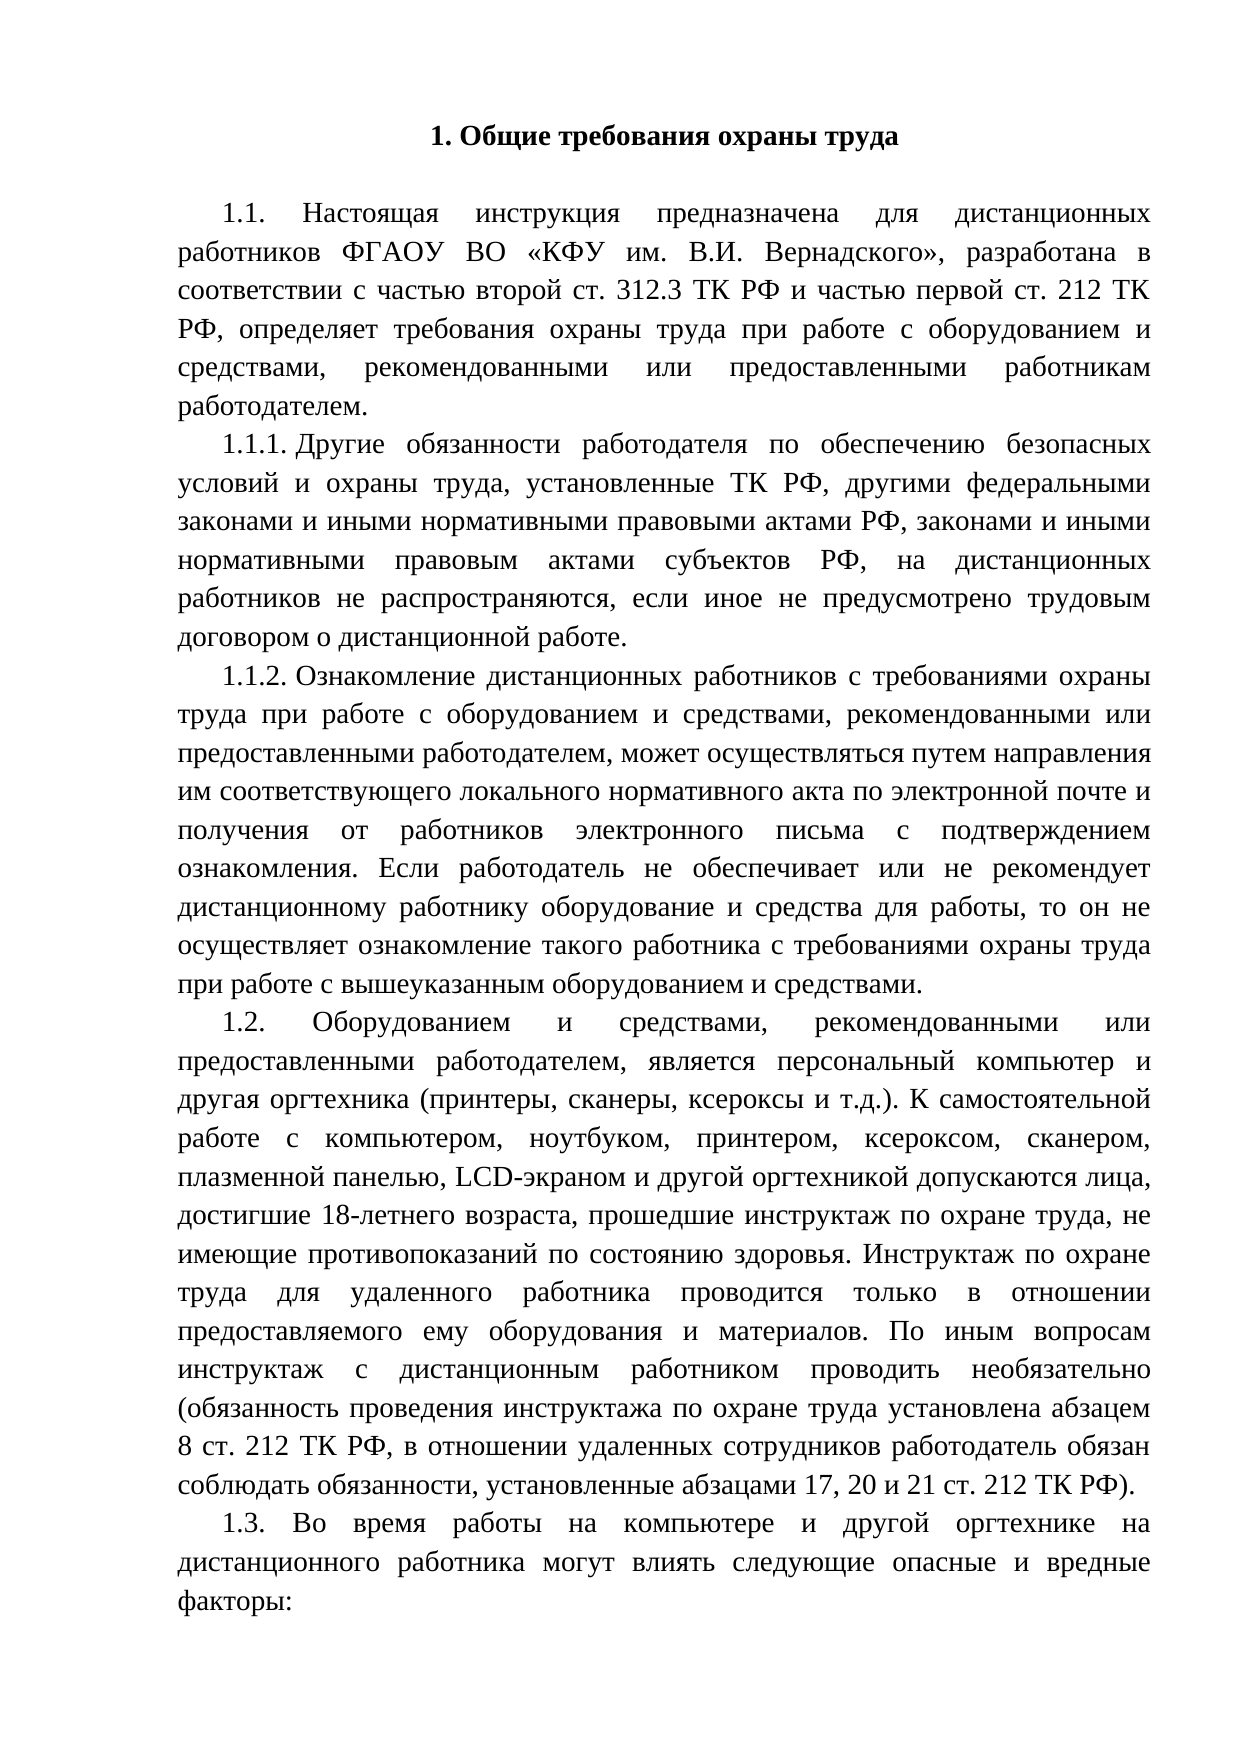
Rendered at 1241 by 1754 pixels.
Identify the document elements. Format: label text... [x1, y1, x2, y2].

list Оборудованием и средствами, рекомендованными или предоставленными работодателем, является персональный компьютер и другая оргтехника (принтеры, сканеры, ксероксы и т.д.). К самостоятельной работе с компьютером, ноутбуком, принтером, ксероксом, сканером, плазменной панелью, LCD-экраном и другой оргтехникой допускаются лица, достигшие 18-летнего возраста, прошедшие инструктаж по охране труда, не имеющие противопоказаний по состоянию здоровья. Инструктаж по охране труда для удаленного работника проводится только в отношении предоставляемого ему оборудования и материалов. По иным вопросам инструктаж с дистанционным работником проводить необязательно (обязанность проведения инструктажа по охране труда установлена абзацем 8 ст. 212 ТК РФ, в отношении удаленных сотрудников работодатель обязан соблюдать обязанности, установленные абзацами 17, 20 и 21 ст. 212 ТК РФ). [177, 1004, 1152, 1501]
list Во время работы на компьютере и другой оргтехнике на дистанционного работника могут влиять следующие опасные и вредные факторы: [177, 1506, 1152, 1616]
list Настоящая инструкция предназначена для дистанционных работников ФГАОУ ВО «КФУ им. В.И. Вернадского», разработана в соответствии с частью второй ст. 312.3 ТК РФ и частью первой ст. 212 ТК РФ, определяет требования охраны труда при работе с оборудованием и средствами, рекомендованными или предоставленными работникам работодателем. [177, 195, 1152, 421]
list Ознакомление дистанционных работников с требованиями охраны труда при работе с оборудованием и средствами, рекомендованными или предоставленными работодателем, может осуществляться путем направления им соответствующего локального нормативного акта по электронной почте и получения от работников электронного письма с подтверждением ознакомления. Если работодатель не обеспечивает или не рекомендует дистанционному работнику оборудование и средства для работы, то он не осуществляет ознакомление такого работника с требованиями охраны труда при работе с вышеуказанным оборудованием и средствами. [177, 658, 1152, 999]
list Общие требования охраны труда [177, 118, 1152, 152]
list Другие обязанности работодателя по обеспечению безопасных условий и охраны труда, установленные ТК РФ, другими федеральными законами и иными нормативными правовыми актами РФ, законами и иными нормативными правовым актами субъектов РФ, на дистанционных работников не распространяются, если иное не предусмотрено трудовым договором о дистанционной работе. [177, 426, 1152, 653]
